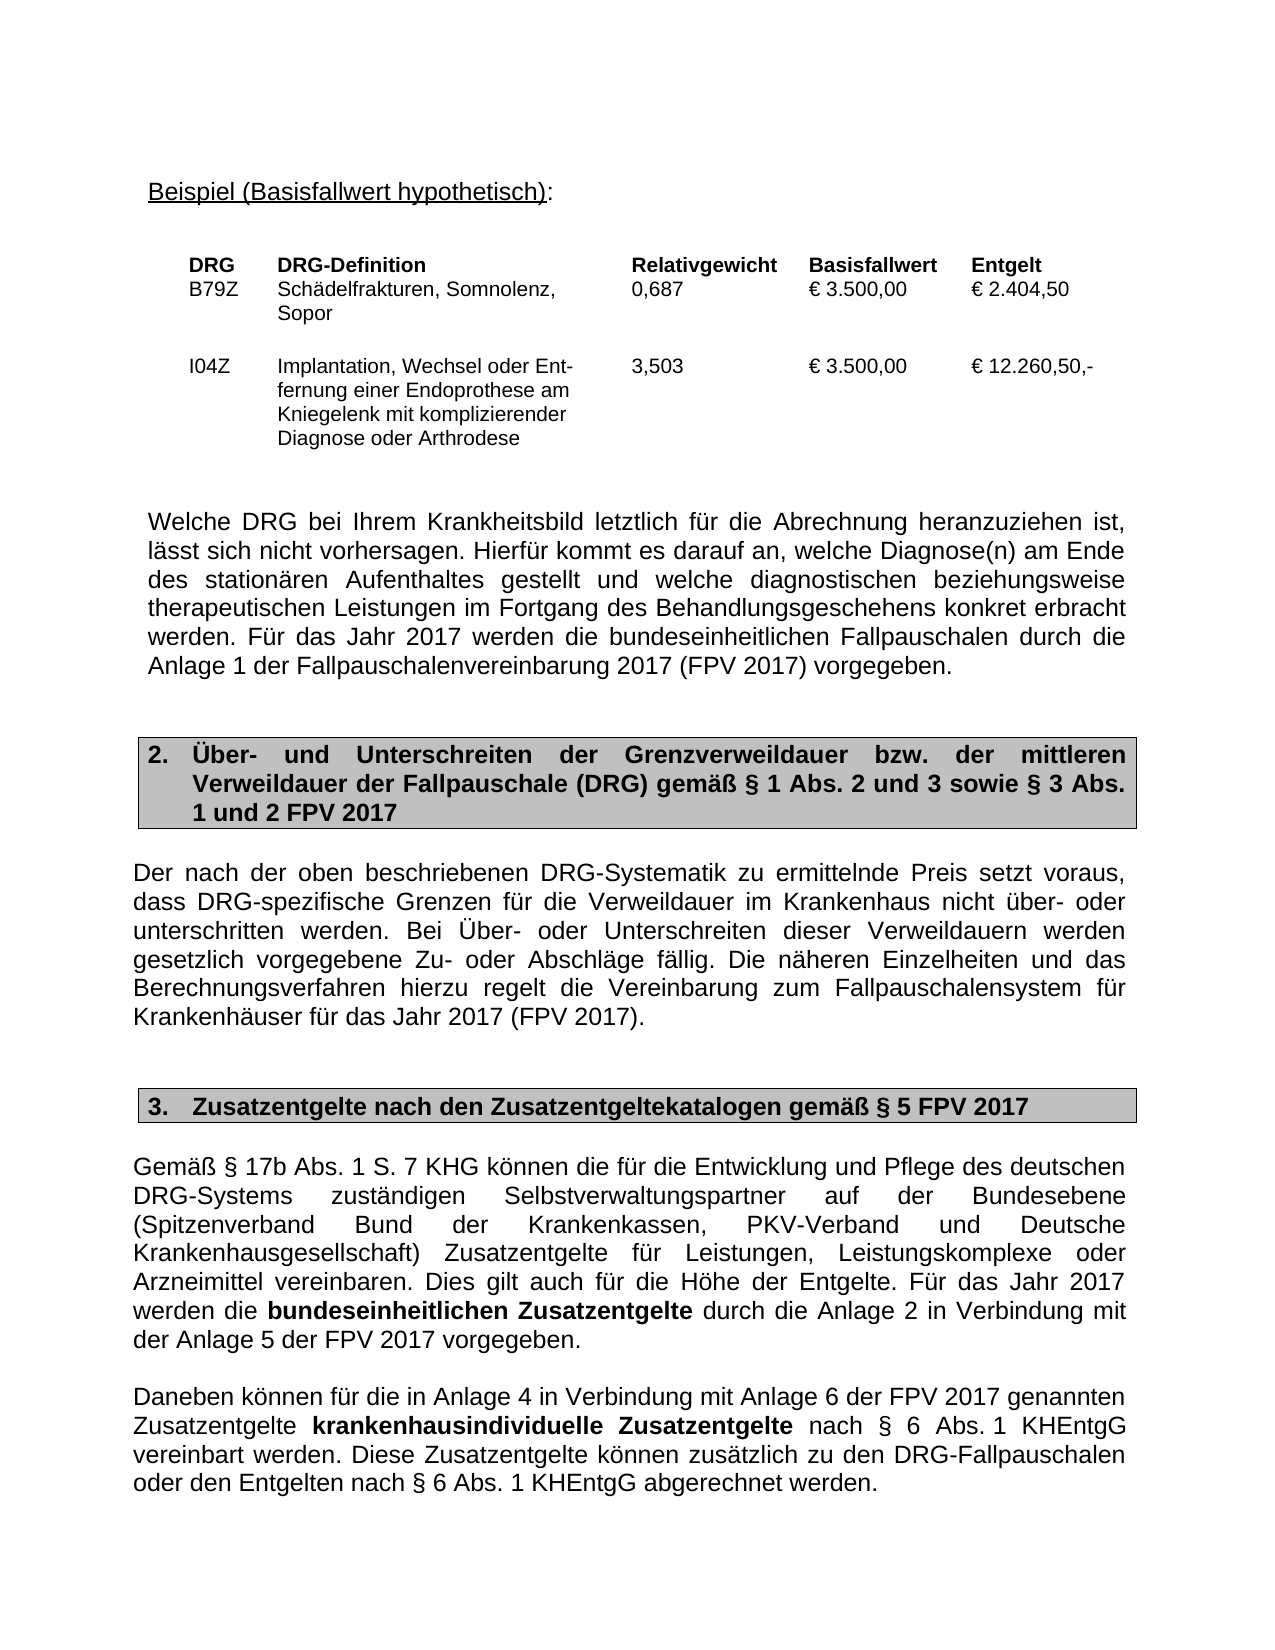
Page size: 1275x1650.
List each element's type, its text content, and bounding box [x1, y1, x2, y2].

table_header Relativgewicht [620, 253, 797, 277]
table_cell € 2.404,50 [960, 277, 1131, 354]
text Daneben können für die in Anlage 4 in Verbindung mit Anlage 6 der FPV 2017 genannten Zusatzentgelte krankenhausindividuelle Zusatzentgelte nach § 6 Abs. 1 KHEntgG vereinbart werden. Diese Zusatzentgelte können zusätzlich zu den DRG-Fallpauschalen oder den Entgelten nach § 6 Abs. 1 KHEntgG abgerechnet werden. [133, 1382, 1127, 1497]
table_header DRG-Definition [266, 253, 620, 277]
table_header DRG [177, 253, 266, 277]
table_cell 3,503 [620, 354, 797, 449]
table_cell € 3.500,00 [798, 354, 960, 449]
table_header Basisfallwert [798, 253, 960, 277]
text 3. Zusatzentgelte nach den Zusatzentgeltekatalogen gemäß § 5 FPV 2017 [139, 1089, 1136, 1122]
subtitle Der nach der oben beschriebenen DRG-Systematik zu ermittelnde Preis setzt voraus, dass DRG-spezifische Grenzen für die Verweildauer im Krankenhaus nicht über- oder unterschritten werden. Bei Über- oder Unterschreiten dieser Verweildauern werden gesetzlich vorgegebene Zu- oder Abschläge fällig. Die näheren Einzelheiten und das Berechnungsverfahren hierzu regelt die Vereinbarung zum Fallpauschalensystem für Krankenhäuser für das Jahr 2017 (FPV 2017). [133, 858, 1127, 1031]
table_cell I04Z [177, 354, 266, 449]
table_cell Schädelfrakturen, Somnolenz, Sopor [266, 277, 620, 354]
subtitle Welche DRG bei Ihrem Krankheitsbild letztlich für die Abrechnung heranzuziehen ist, lässt sich nicht vorhersagen. Hierfür kommt es darauf an, welche Diagnose(n) am Ende des stationären Aufenthaltes gestellt und welche diagnostischen beziehungsweise therapeutischen Leistungen im Fortgang des Behandlungsgeschehens konkret erbracht werden. Für das Jahr 2017 werden die bundeseinheitlichen Fallpauschalen durch die Anlage 1 der Fallpauschalenvereinbarung 2017 (FPV 2017) vorgegeben. [148, 507, 1127, 679]
text Beispiel (Basisfallwert hypothetisch): [148, 176, 1127, 205]
table_cell Implantation, Wechsel oder Ent-fernung einer Endoprothese am Kniegelenk mit komplizierender Diagnose oder Arthrodese [266, 354, 620, 449]
text Gemäß § 17b Abs. 1 S. 7 KHG können die für die Entwicklung und Pflege des deutschen DRG-Systems zuständigen Selbstverwaltungspartner auf der Bundesebene (Spitzenverband Bund der Krankenkassen, PKV-Verband und Deutsche Krankenhausgesellschaft) Zusatzentgelte für Leistungen, Leistungskomplexe oder Arzneimittel vereinbaren. Dies gilt auch für die Höhe der Entgelte. Für das Jahr 2017 werden die bundeseinheitlichen Zusatzentgelte durch die Anlage 2 in Verbindung mit der Anlage 5 der FPV 2017 vorgegeben. [133, 1152, 1127, 1353]
table_header Entgelt [960, 253, 1131, 277]
text 2. Über- und Unterschreiten der Grenzverweildauer bzw. der mittleren Verweildauer der Fallpauschale (DRG) gemäß § 1 Abs. 2 und 3 sowie § 3 Abs. 1 und 2 FPV 2017 [139, 738, 1136, 828]
table_cell € 3.500,00 [798, 277, 960, 354]
table_cell B79Z [177, 277, 266, 354]
table_cell 0,687 [620, 277, 797, 354]
table_cell € 12.260,50,- [960, 354, 1131, 449]
